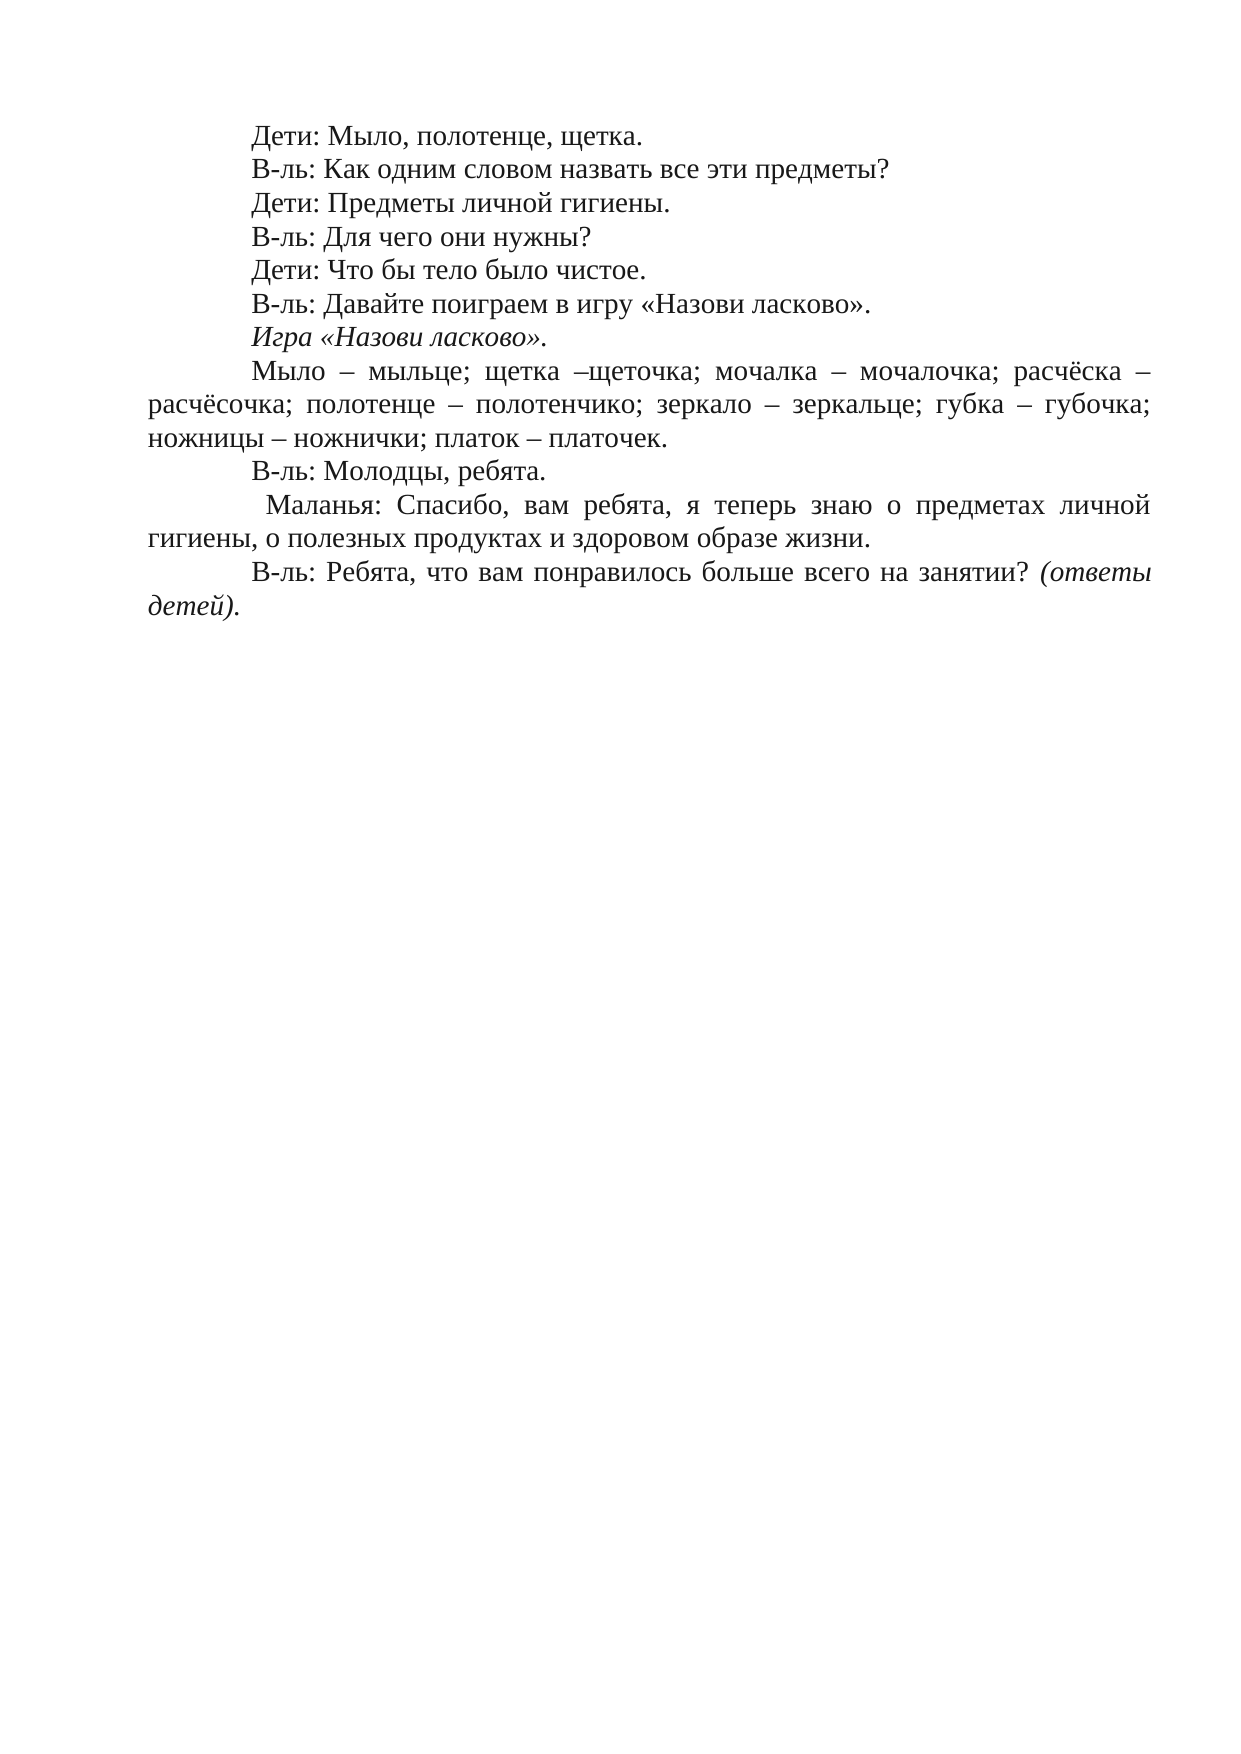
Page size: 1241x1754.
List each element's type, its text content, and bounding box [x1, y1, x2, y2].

text Дети: Предметы личной гигиены. [148, 185, 1152, 219]
text В-ль: Для чего они нужны? [148, 219, 1152, 252]
text Игра «Назови ласково». [148, 319, 1152, 353]
text В-ль: Давайте поиграем в игру «Назови ласково». [148, 286, 1152, 319]
text Дети: Что бы тело было чистое. [148, 252, 1152, 286]
text В-ль: Ребята, что вам понравилось больше всего на занятии? (ответы детей). [148, 554, 1152, 621]
text Дети: Мыло, полотенце, щетка. [148, 118, 1152, 152]
text Маланья: Спасибо, вам ребята, я теперь знаю о предметах личной гигиены, о полезных продуктах и здоровом образе жизни. [148, 487, 1152, 554]
text Мыло – мыльце; щетка –щеточка; мочалка – мочалочка; расчёска – расчёсочка; полотенце – полотенчико; зеркало – зеркальце; губка – губочка; ножницы – ножнички; платок – платочек. [148, 353, 1152, 453]
text В-ль: Молодцы, ребята. [148, 453, 1152, 487]
text В-ль: Как одним словом назвать все эти предметы? [148, 152, 1152, 185]
